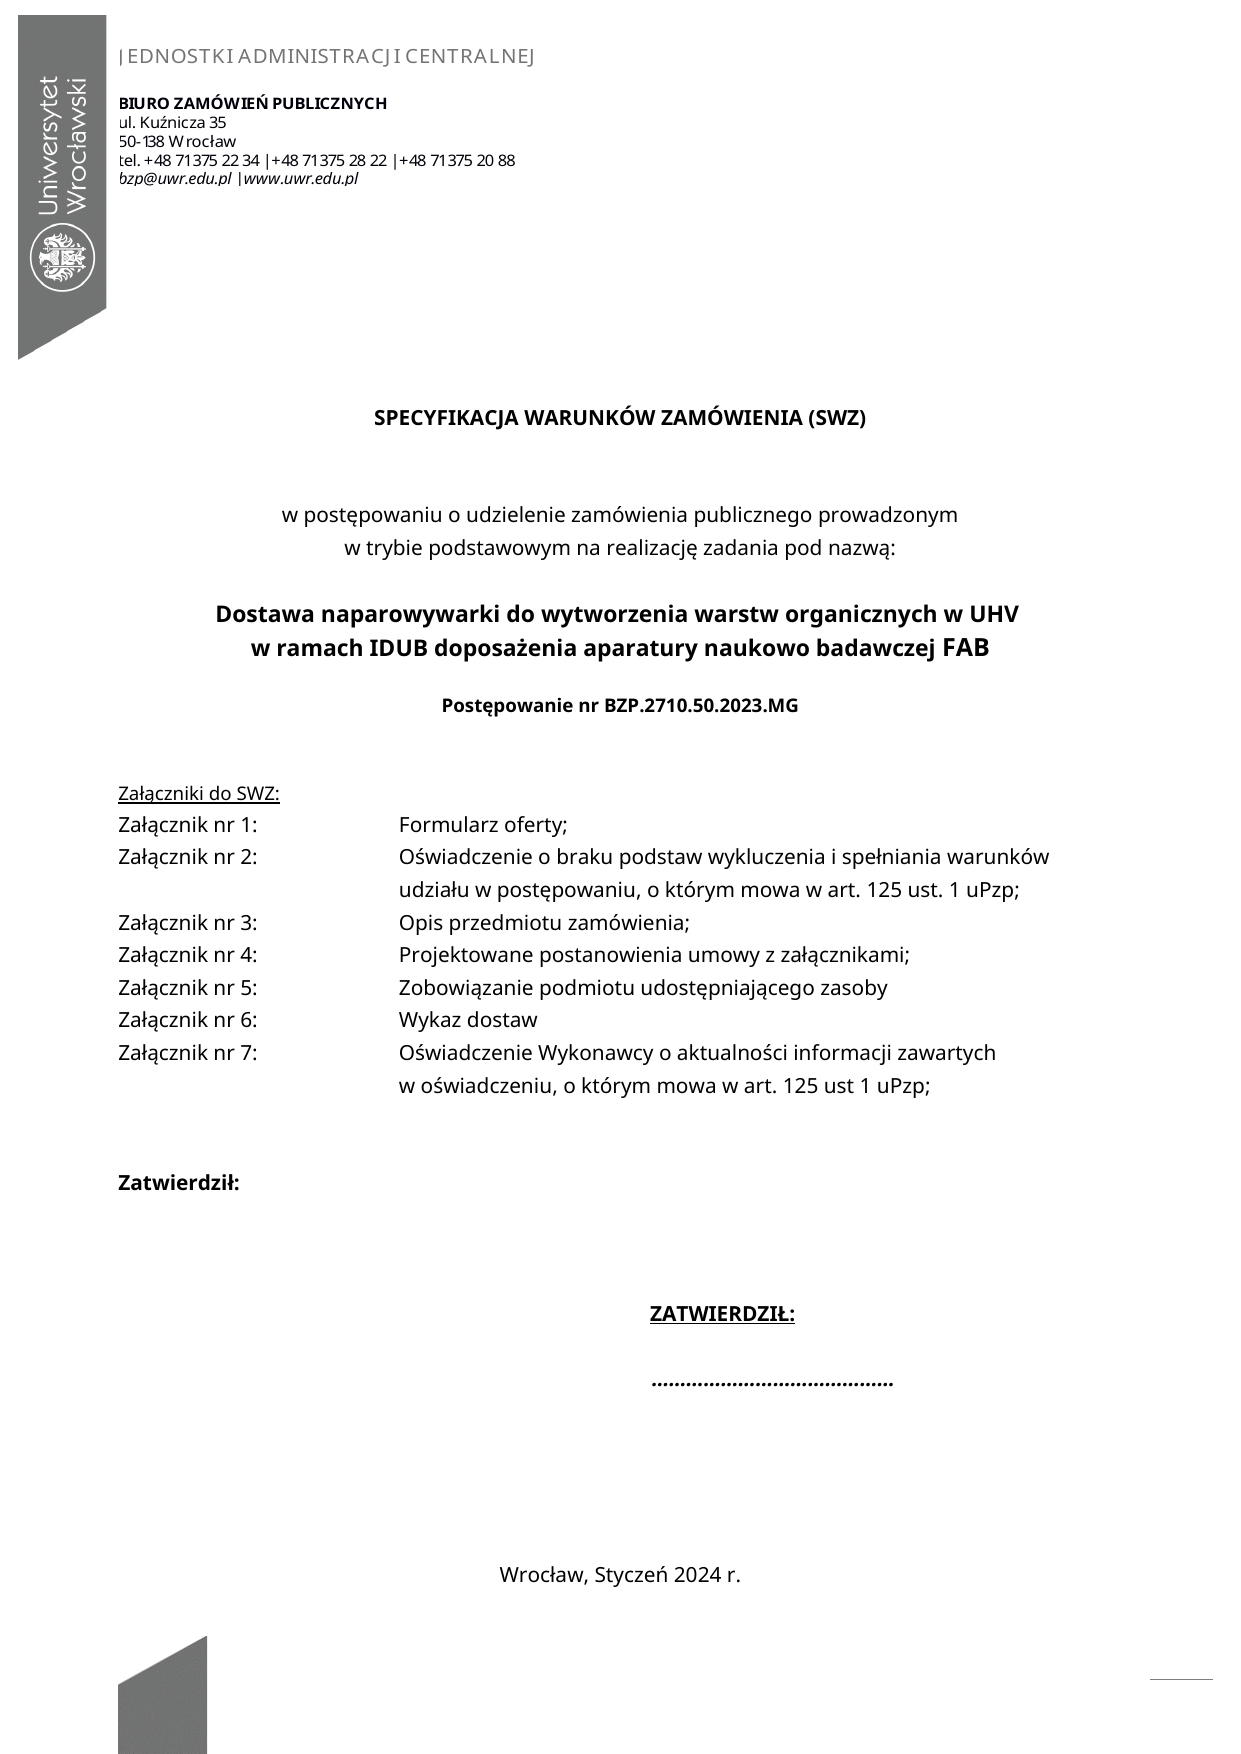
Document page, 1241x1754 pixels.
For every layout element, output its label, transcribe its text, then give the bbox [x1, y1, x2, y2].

text Wrocław, Styczeń 2024 r. [118, 1560, 1122, 1588]
text ZATWIERDZIŁ: [647, 1299, 1122, 1327]
text Zatwierdził: [118, 1168, 1122, 1197]
text Załącznik nr 4: Projektowane postanowienia umowy z załącznikami; [118, 940, 1137, 969]
picture [18, 15, 107, 360]
text Załącznik nr 1: Formularz oferty; [118, 810, 1122, 838]
text Załącznik nr 6: Wykaz dostaw [118, 1006, 1137, 1034]
text Załącznik nr 5: Zobowiązanie podmiotu udostępniającego zasoby [118, 973, 1137, 1001]
text Załączniki do SWZ: [118, 781, 1122, 806]
text Załącznik nr 7: Oświadczenie Wykonawcy o aktualności informacji zawartych w oświadczeniu, o którym mowa w art. 125 ust 1 uPzp; [118, 1038, 1137, 1099]
text w postępowaniu o udzielenie zamówienia publicznego prowadzonym [118, 500, 1122, 529]
text Postępowanie nr BZP.2710.50.2023.MG [118, 693, 1122, 718]
text …………………………………… [650, 1364, 1122, 1393]
text Dostawa naparowywarki do wytworzenia warstw organicznych w UHV w ramach IDUB doposażenia aparatury naukowo badawczej FAB [118, 598, 1122, 663]
text SPECYFIKACJA WARUNKÓW ZAMÓWIENIA (SWZ) [118, 403, 1122, 431]
text Załącznik nr 2: Oświadczenie o braku podstaw wykluczenia i spełniania warunków udziału w postępowaniu, o którym mowa w art. 125 ust. 1 uPzp; [118, 842, 1122, 903]
text w trybie podstawowym na realizację zadania pod nazwą: [118, 533, 1122, 561]
picture [118, 1636, 208, 1754]
text Załącznik nr 3: Opis przedmiotu zamówienia; [118, 908, 1137, 936]
